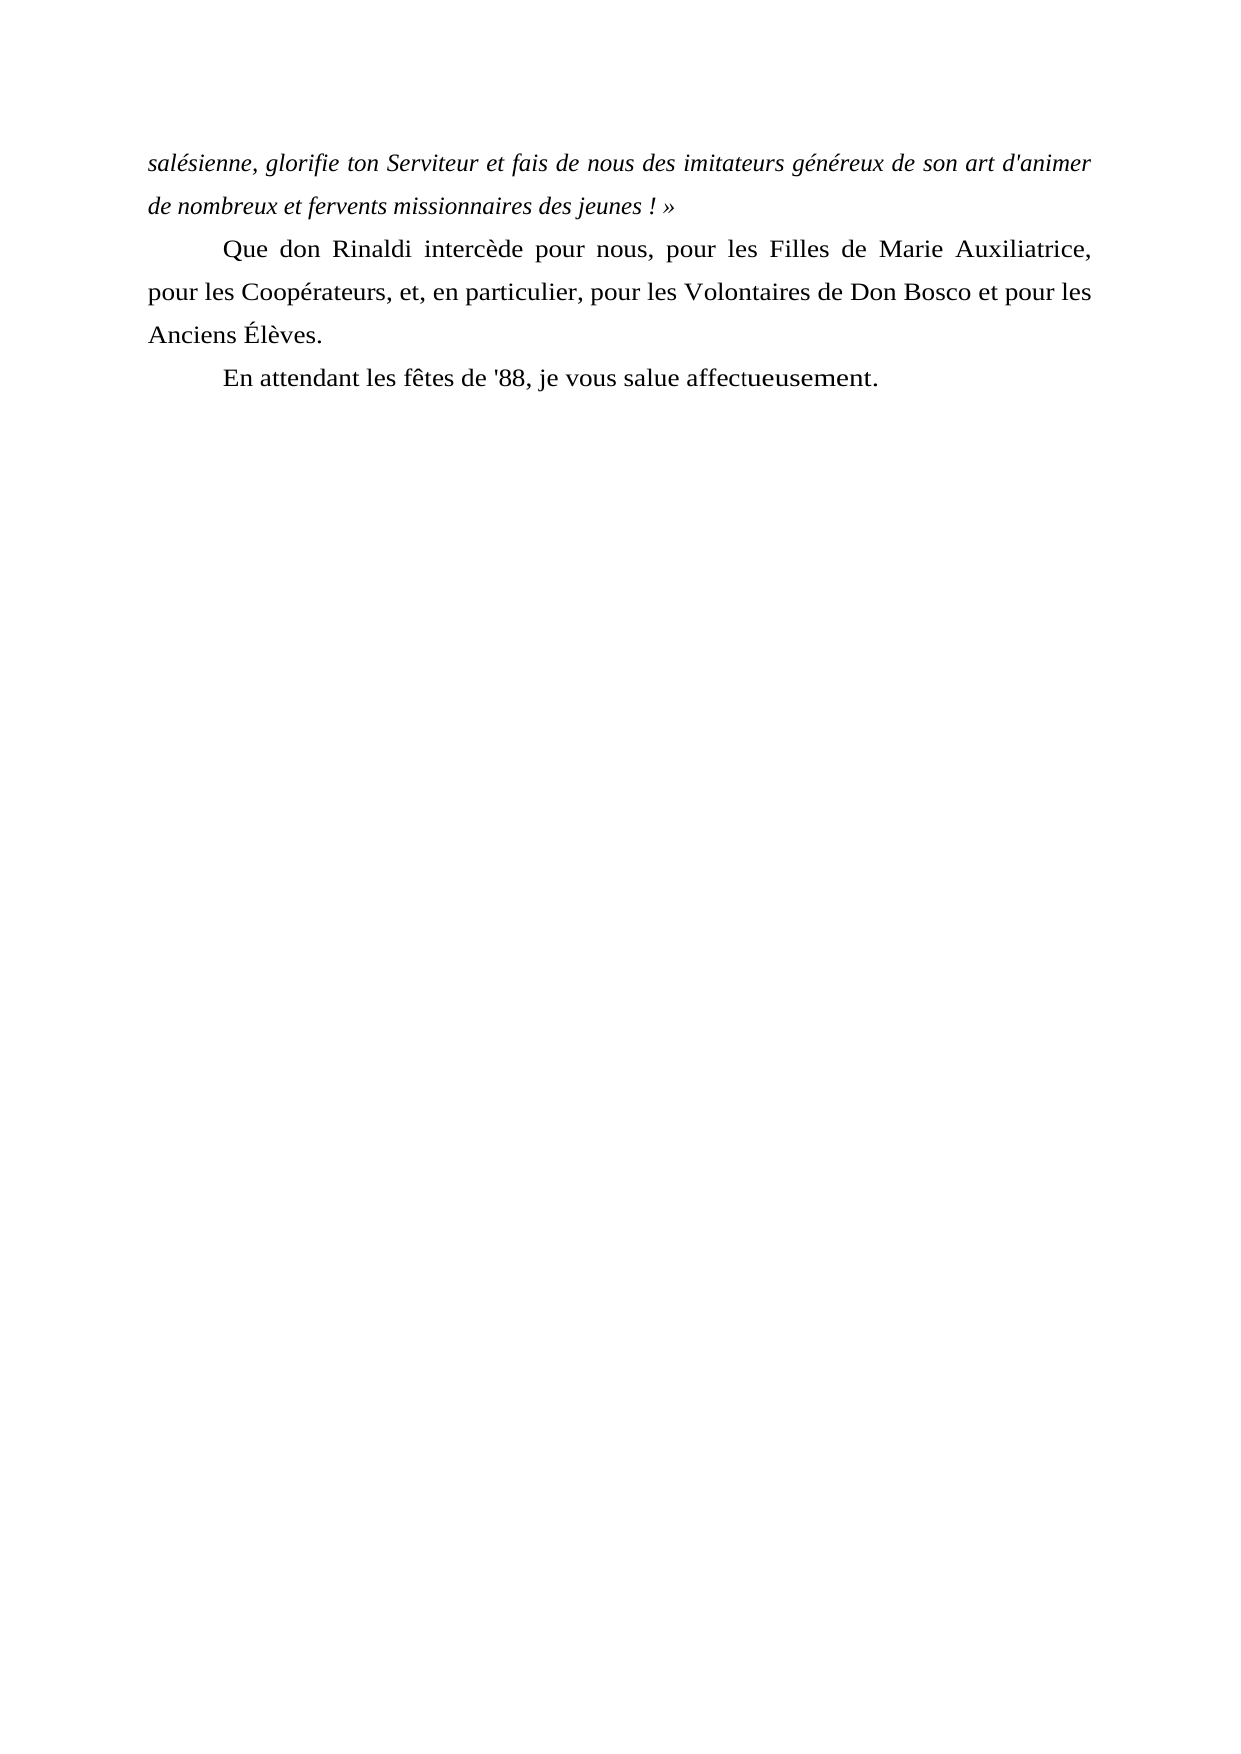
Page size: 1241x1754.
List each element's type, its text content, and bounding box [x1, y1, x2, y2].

text En attendant les fêtes de '88, je vous salue affectueusement. [148, 363, 1093, 392]
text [148, 148, 1093, 219]
text Que don Rinaldi intercède pour nous, pour les Filles de Marie Auxiliatrice, pour les Coopérateurs, et, en particulier, pour les Volontaires de Don Bosco et pour les Anciens Élèves. [148, 234, 1093, 349]
